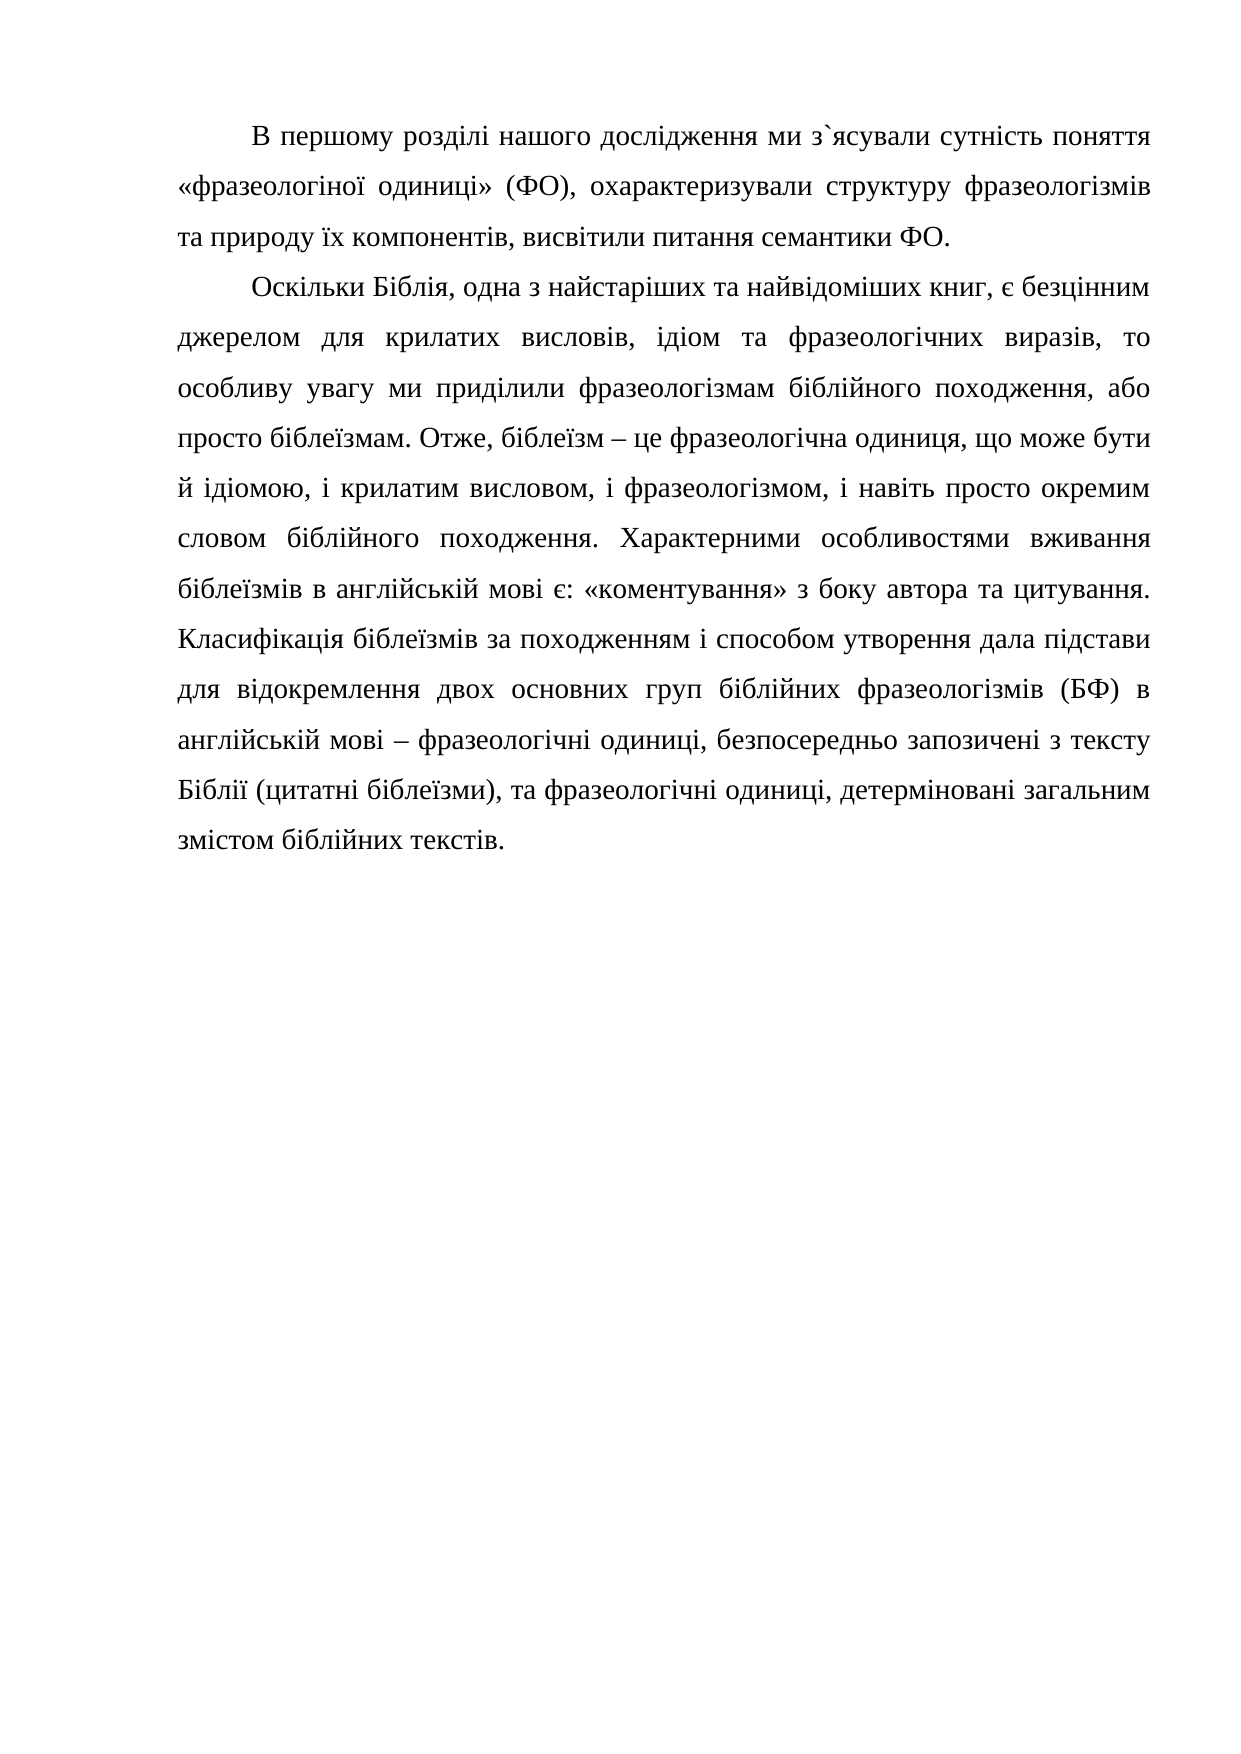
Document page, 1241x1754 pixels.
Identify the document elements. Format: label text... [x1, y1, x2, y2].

text В першому розділі нашого дослідження ми з`ясували сутність поняття «фразеологіної одиниці» (ФО), охарактеризували структуру фразеологізмів та природу їх компонентів, висвітили питання семантики ФО. [177, 118, 1152, 252]
text Оскільки Біблія, одна з найстаріших та найвідоміших книг, є безцінним джерелом для крилатих висловів, ідіом та фразеологічних виразів, то особливу увагу ми приділили фразеологізмам біблійного походження, або просто біблеїзмам. Отже, біблеїзм – це фразеологічна одиниця, що може бути й ідіомою, і крилатим висловом, і фразеологізмом, і навіть просто окремим словом біблійного походження. Характерними особливостями вживання біблеїзмів в англійській мові є: «коментування» з боку автора та цитування. Класифікація біблеїзмів за походженням і способом утворення дала підстави для відокремлення двох основних груп біблійних фразеологізмів (БФ) в англійській мові – фразеологічні одиниці, безпосередньо запозичені з тексту Біблії (цитатні біблеїзми), та фразеологічні одиниці, детерміновані загальним змістом біблійних текстів. [177, 269, 1152, 856]
